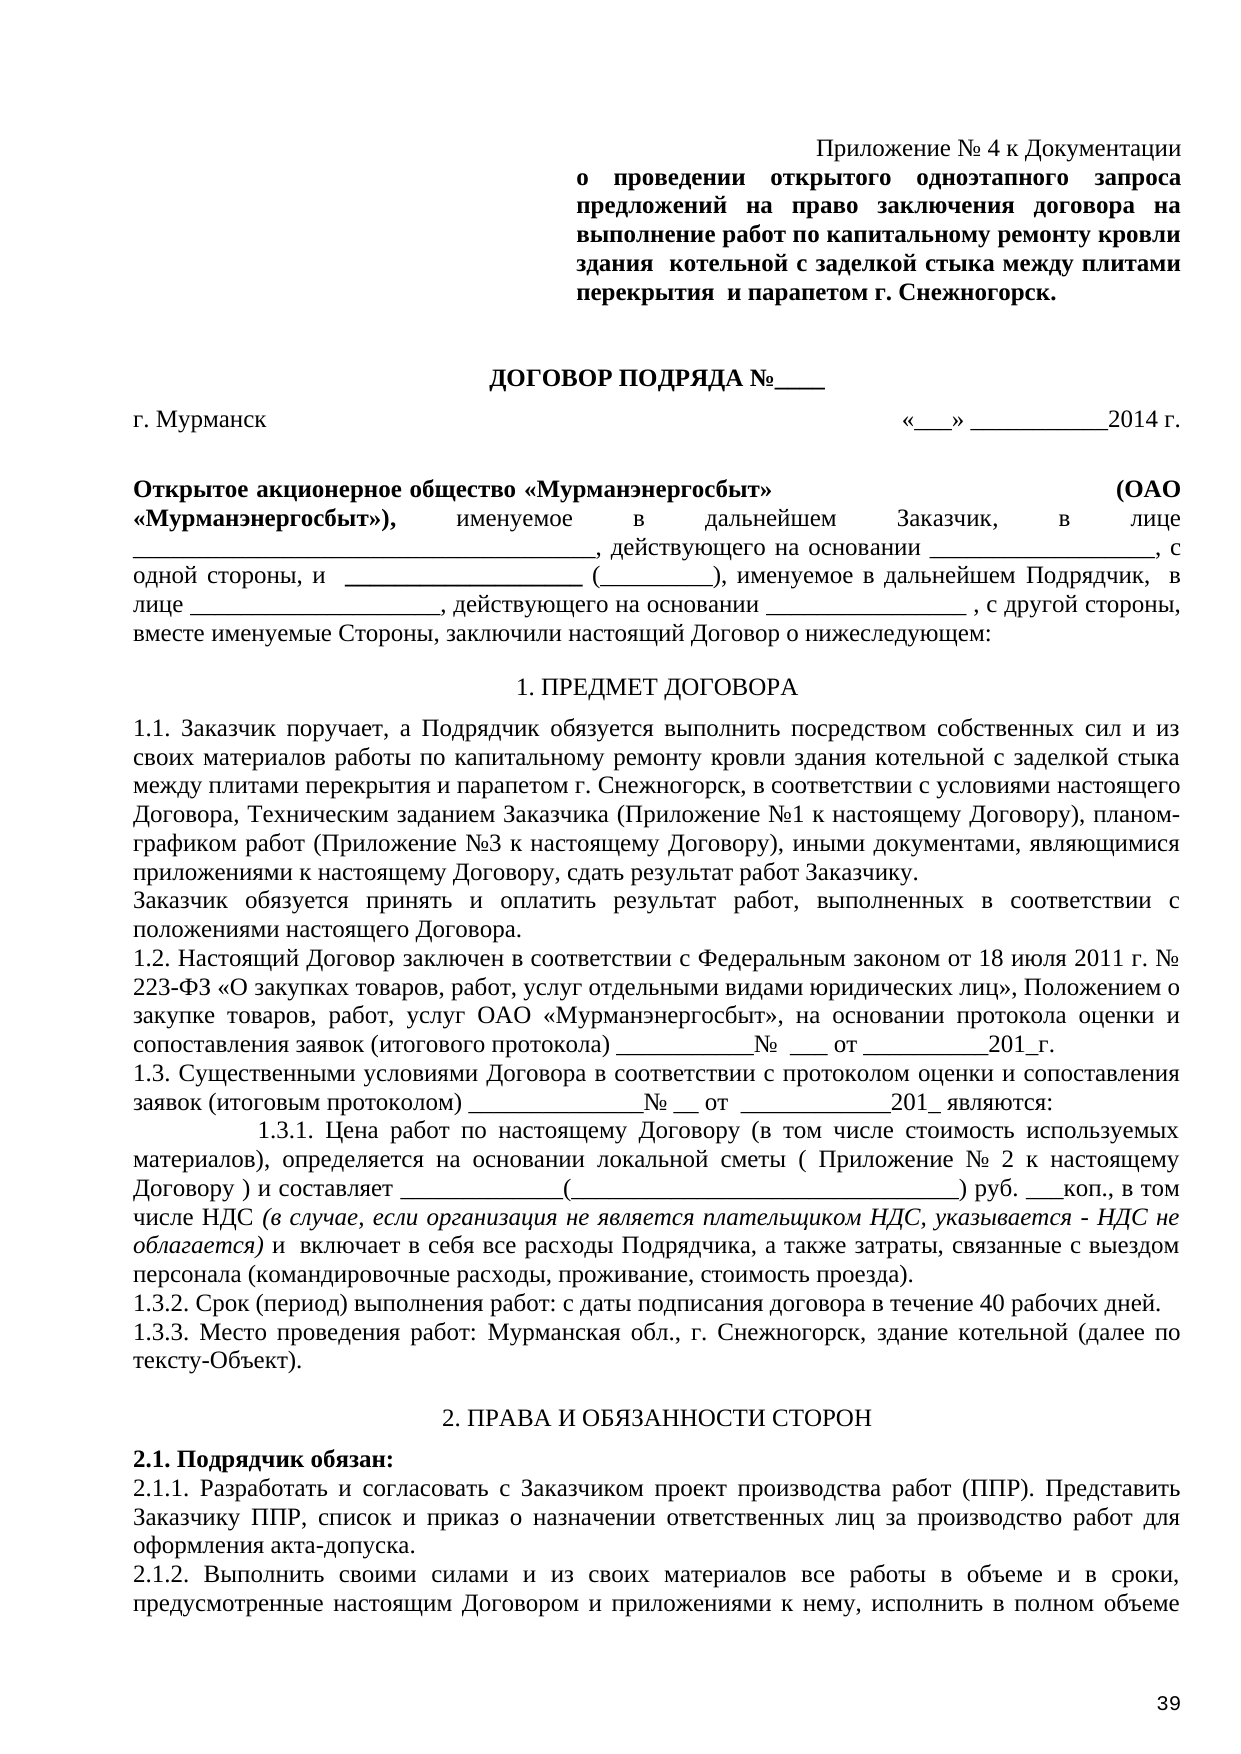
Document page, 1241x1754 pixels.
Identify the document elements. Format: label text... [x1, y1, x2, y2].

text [133, 1559, 1181, 1617]
text 2.1.1. Разработать и согласовать с Заказчиком проект производства работ (ППР). Представить Заказчику ППР, список и приказ о назначении ответственных лиц за производство работ для оформления акта-допуска. [133, 1473, 1181, 1559]
text 1.3.1. Цена работ по настоящему Договору (в том числе стоимость используемых материалов), определяется на основании локальной сметы ( Приложение № 2 к настоящему Договору ) и составляет _____________(_______________________________) руб. ___коп., в том числе НДС (в случае, если организация не является плательщиком НДС, указывается - НДС не облагается) и включает в себя все расходы Подрядчика, а также затраты, связанные с выездом персонала (командировочные расходы, проживание, стоимость проезда). [133, 1115, 1181, 1288]
text 2.1. Подрядчик обязан: [133, 1444, 1181, 1473]
text ДОГОВОР ПОДРЯДА №____ [133, 363, 1181, 392]
text 1.3.2. Срок (период) выполнения работ: с даты подписания договора в течение 40 рабочих дней. [133, 1288, 1181, 1317]
text 1.3. Существенными условиями Договора в соответствии с протоколом оценки и сопоставления заявок (итоговым протоколом) ______________№ __ от ____________201_ являются: [133, 1058, 1181, 1115]
text Открытое акционерное общество «Мурманэнергосбыт» (ОАО «Мурманэнергосбыт»), именуемое в дальнейшем Заказчик, в лице _____________________________________, действующего на основании __________________, с одной стороны, и ___________________ (_________), именуемое в дальнейшем Подрядчик, в лице ____________________, действующего на основании ________________ , с другой стороны, вместе именуемые Стороны, заключили настоящий Договор о нижеследующем: [133, 474, 1181, 647]
text Заказчик обязуется принять и оплатить результат работ, выполненных в соответствии с положениями настоящего Договора. [133, 885, 1181, 943]
text о проведении открытого одноэтапного запроса предложений на право заключения договора на выполнение работ по капитальному ремонту кровли здания котельной c заделкой стыка между плитами перекрытия и парапетом г. Снежногорск. [576, 162, 1181, 305]
text Приложение № 4 к Документации [576, 133, 1181, 162]
text 2. ПРАВА И ОБЯЗАННОСТИ СТОРОН [133, 1403, 1181, 1432]
text 1. ПРЕДМЕТ ДОГОВОРА [133, 672, 1181, 700]
text г. Мурманск «___» ___________2014 г. [133, 404, 1181, 433]
text 1.2. Настоящий Договор заключен в соответствии с Федеральным законом от 18 июля . № 223-ФЗ «О закупках товаров, работ, услуг отдельными видами юридических лиц», Положением о закупке товаров, работ, услуг ОАО «Мурманэнергосбыт», на основании протокола оценки и сопоставления заявок (итогового протокола) ___________№ ___ от __________201_г. [133, 943, 1181, 1058]
text 1.3.3. Место проведения работ: Мурманская обл., г. Снежногорск, здание котельной (далее по тексту-Объект). [133, 1317, 1181, 1374]
text 1.1. Заказчик поручает, а Подрядчик обязуется выполнить посредством собственных сил и из своих материалов работы по капитальному ремонту кровли здания котельной с заделкой стыка между плитами перекрытия и парапетом г. Снежногорск, в соответствии с условиями настоящего Договора, Техническим заданием Заказчика (Приложение №1 к настоящему Договору), планом-графиком работ (Приложение №3 к настоящему Договору), иными документами, являющимися приложениями к настоящему Договору, сдать результат работ Заказчику. [133, 713, 1181, 885]
